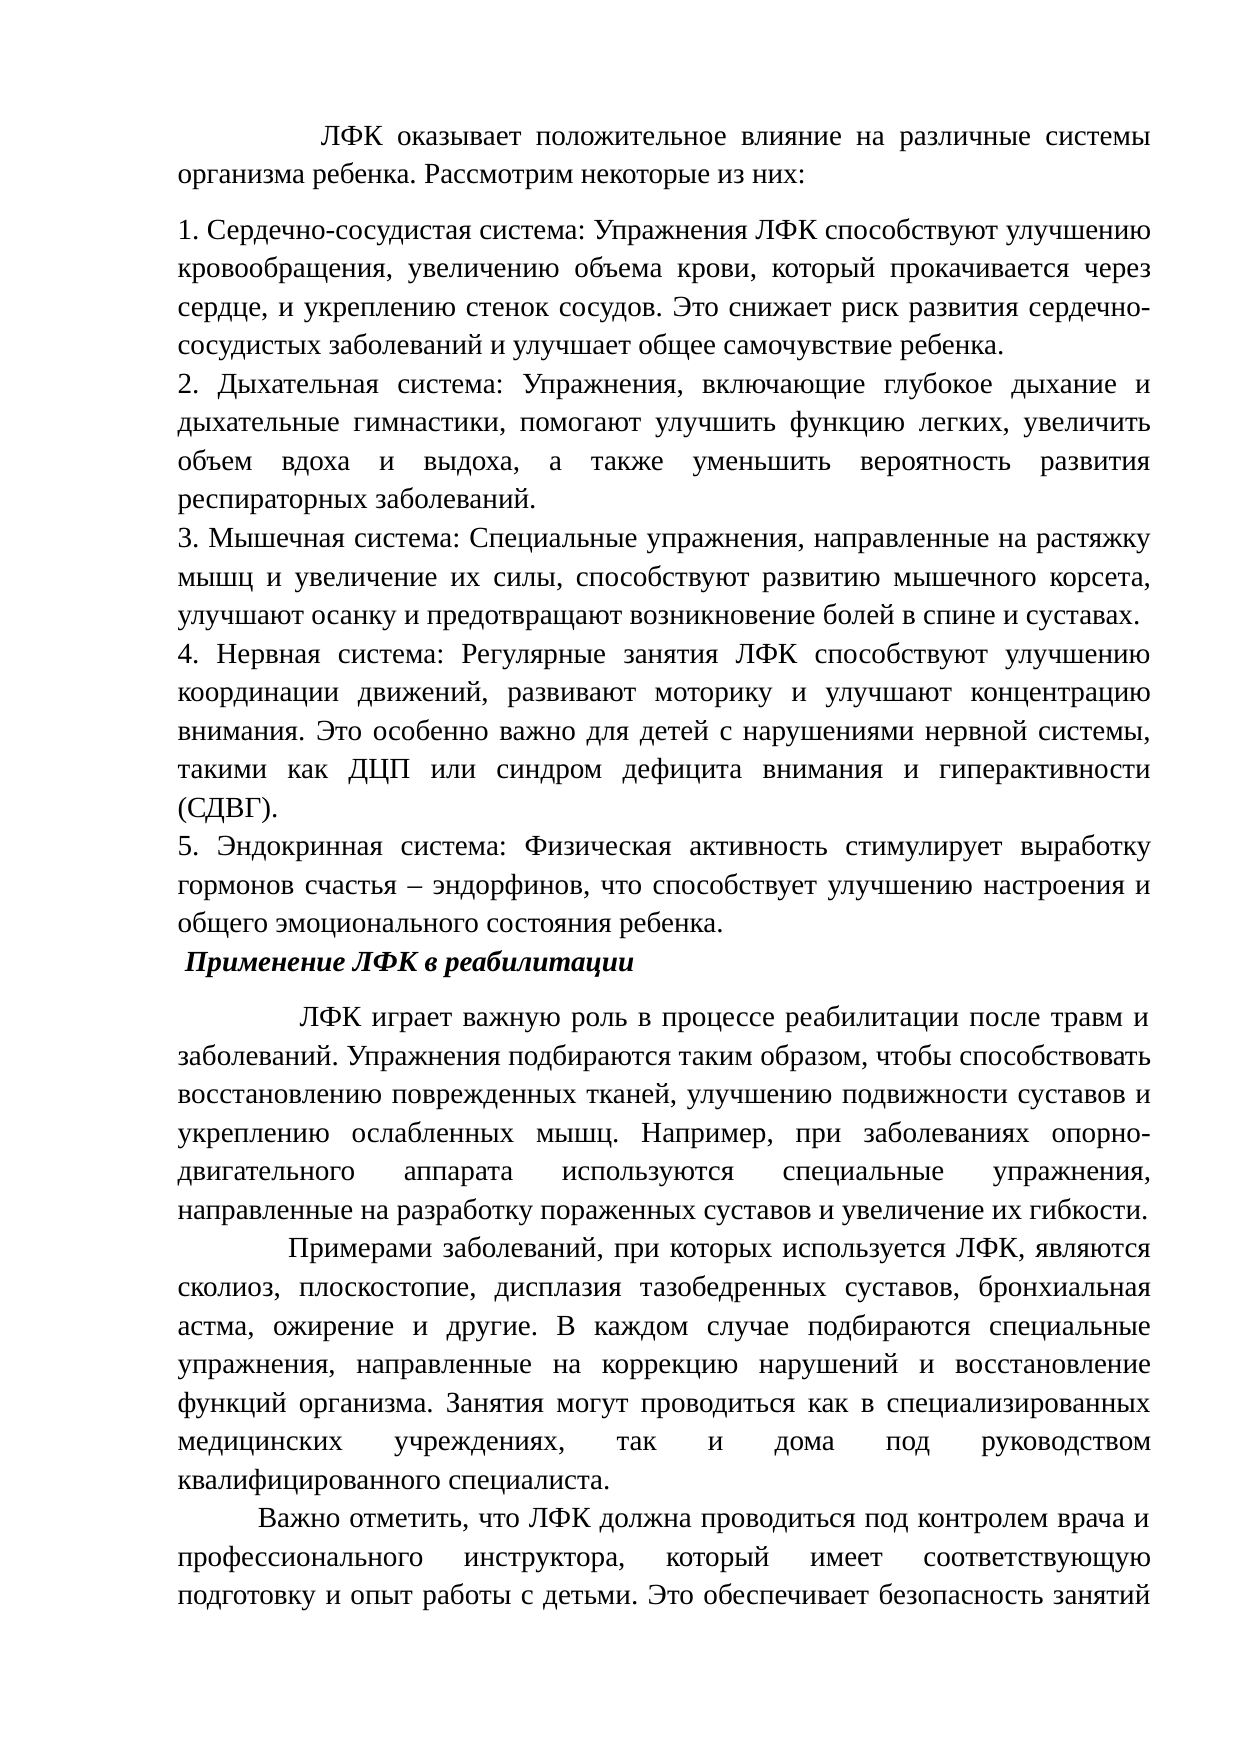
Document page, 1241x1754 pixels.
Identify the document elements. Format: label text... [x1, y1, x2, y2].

text Примерами заболеваний, при которых используется ЛФК, являются сколиоз, плоскостопие, дисплазия тазобедренных суставов, бронхиальная астма, ожирение и другие. В каждом случае подбираются специальные упражнения, направленные на коррекцию нарушений и восстановление функций организма. Занятия могут проводиться как в специализированных медицинских учреждениях, так и дома под руководством квалифицированного специалиста. [177, 1231, 1152, 1495]
text ЛФК играет важную роль в процессе реабилитации после травм и заболеваний. Упражнения подбираются таким образом, чтобы способствовать восстановлению поврежденных тканей, улучшению подвижности суставов и укреплению ослабленных мышц. Например, при заболеваниях опорно-двигательного аппарата используются специальные упражнения, направленные на разработку пораженных суставов и увеличение их гибкости. [177, 999, 1152, 1226]
text 2. Дыхательная система: Упражнения, включающие глубокое дыхание и дыхательные гимнастики, помогают улучшить функцию легких, увеличить объем вдоха и выдоха, а также уменьшить вероятность развития респираторных заболеваний. [177, 366, 1152, 515]
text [177, 1500, 1152, 1611]
text 1. Сердечно-сосудистая система: Упражнения ЛФК способствуют улучшению кровообращения, увеличению объема крови, который прокачивается через сердце, и укреплению стенок сосудов. Это снижает риск развития сердечно-сосудистых заболеваний и улучшает общее самочувствие ребенка. [177, 212, 1152, 361]
text ЛФК оказывает положительное влияние на различные системы организма ребенка. Рассмотрим некоторые из них: [177, 118, 1152, 190]
text 4. Нервная система: Регулярные занятия ЛФК способствуют улучшению координации движений, развивают моторику и улучшают концентрацию внимания. Это особенно важно для детей с нарушениями нервной системы, такими как ДЦП или синдром дефицита внимания и гиперактивности (СДВГ). [177, 636, 1152, 823]
text 3. Мышечная система: Специальные упражнения, направленные на растяжку мышц и увеличение их силы, способствуют развитию мышечного корсета, улучшают осанку и предотвращают возникновение болей в спине и суставах. [177, 520, 1152, 631]
text 5. Эндокринная система: Физическая активность стимулирует выработку гормонов счастья – эндорфинов, что способствует улучшению настроения и общего эмоционального состояния ребенка. [177, 828, 1152, 939]
text Применение ЛФК в реабилитации [177, 944, 1152, 978]
